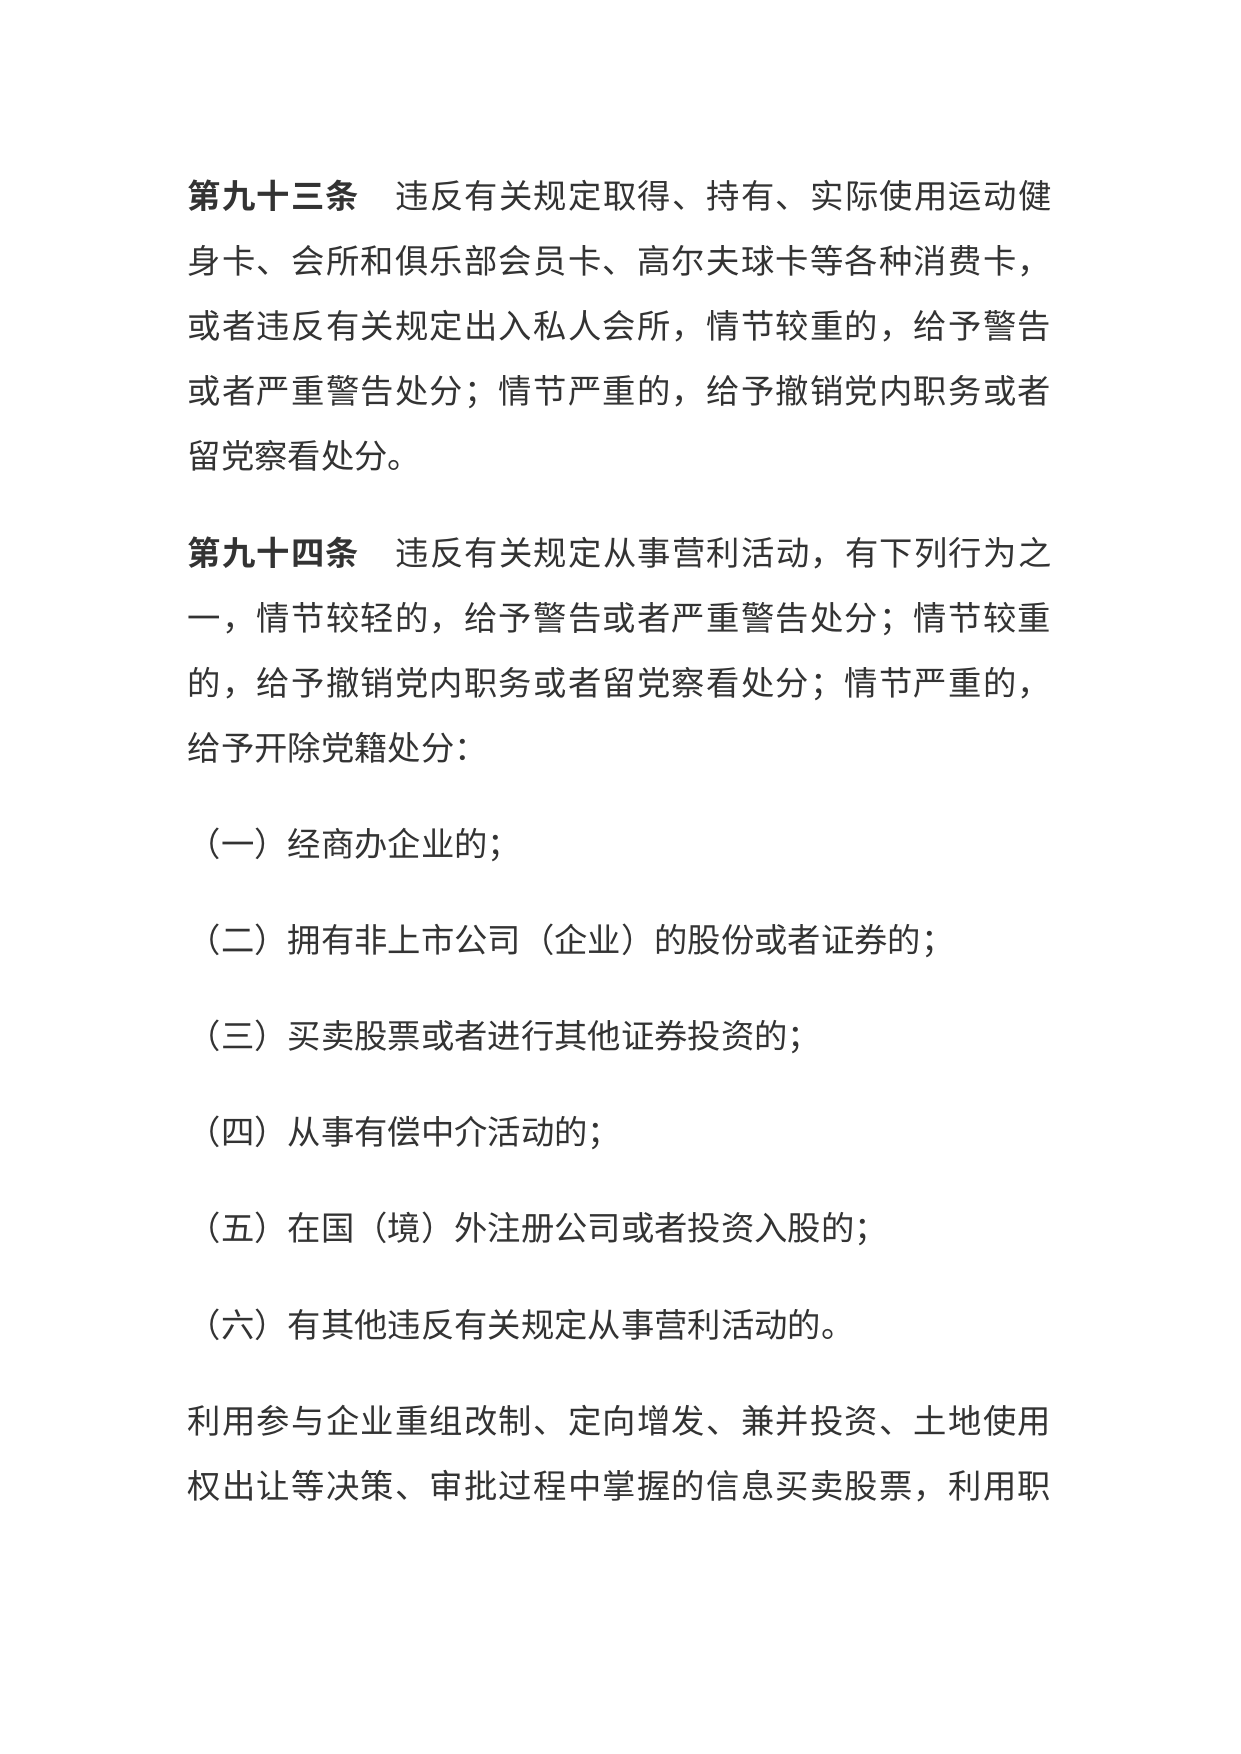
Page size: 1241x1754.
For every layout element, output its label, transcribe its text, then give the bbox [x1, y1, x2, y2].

text （二）拥有非上市公司（企业）的股份或者证券的； [187, 905, 1053, 970]
text （四）从事有偿中介活动的； [187, 1098, 1053, 1163]
text （一）经商办企业的； [187, 809, 1053, 874]
text （六）有其他违反有关规定从事营利活动的。 [187, 1290, 1053, 1355]
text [187, 1386, 1053, 1516]
text （五）在国（境）外注册公司或者投资入股的； [187, 1194, 1053, 1259]
text 第九十四条 违反有关规定从事营利活动，有下列行为之一，情节较轻的，给予警告或者严重警告处分；情节较重的，给予撤销党内职务或者留党察看处分；情节严重的，给予开除党籍处分： [187, 518, 1053, 778]
text 第九十三条 违反有关规定取得、持有、实际使用运动健身卡、会所和俱乐部会员卡、高尔夫球卡等各种消费卡，或者违反有关规定出入私人会所，情节较重的，给予警告或者严重警告处分；情节严重的，给予撤销党内职务或者留党察看处分。 [187, 162, 1053, 487]
text （三）买卖股票或者进行其他证券投资的； [187, 1002, 1053, 1067]
